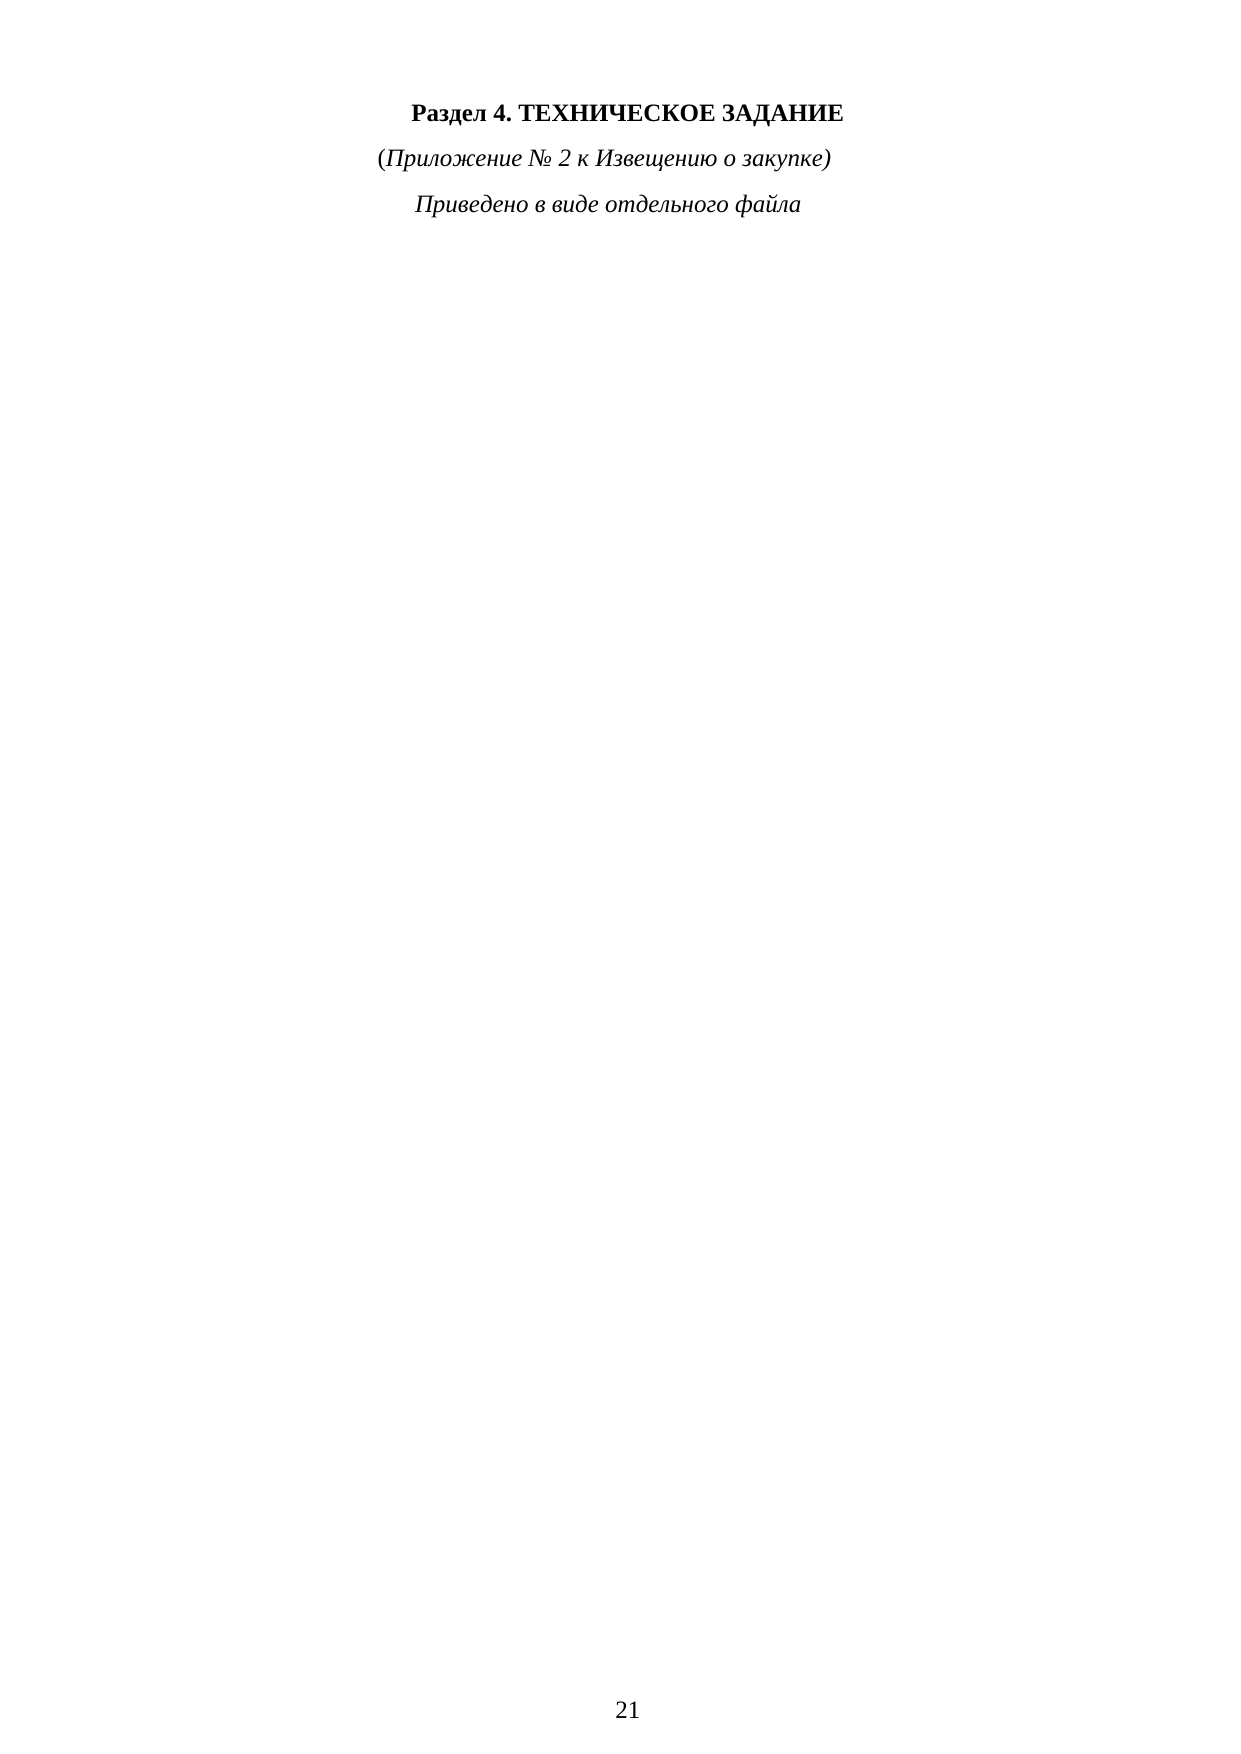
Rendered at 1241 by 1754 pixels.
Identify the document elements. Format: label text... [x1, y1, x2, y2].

text Приведено в виде отдельного файла [103, 189, 1152, 218]
text Раздел 4. ТЕХНИЧЕСКОЕ ЗАДАНИЕ [103, 98, 1152, 127]
text (Приложение № 2 к Извещению о закупке) [103, 143, 1152, 172]
